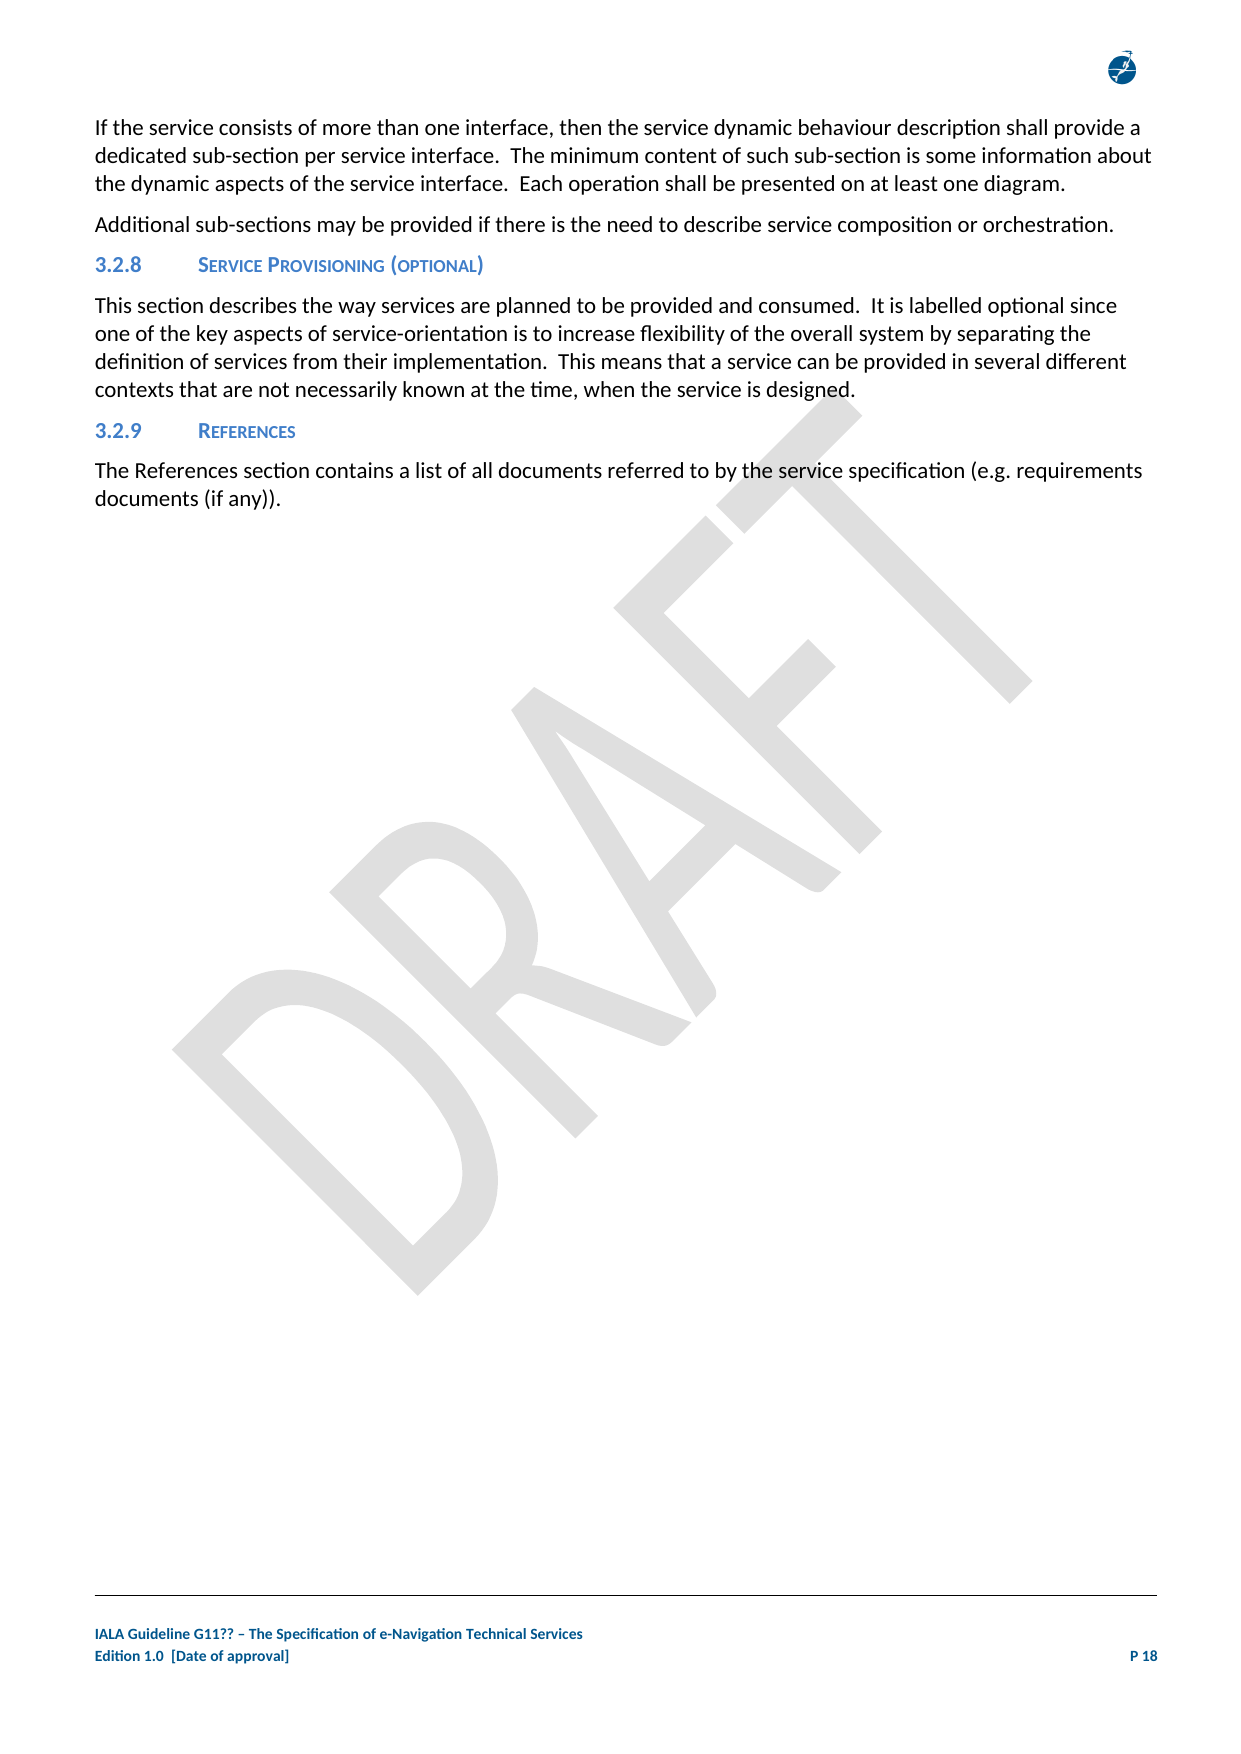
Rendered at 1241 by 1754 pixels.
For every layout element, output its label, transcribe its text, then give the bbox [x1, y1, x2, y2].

subtitle Service Provisioning (optional) [94, 251, 1069, 279]
text The References section contains a list of all documents referred to by the service specification (e.g. requirements documents (if any)). [94, 456, 1157, 512]
text Additional sub-sections may be provided if there is the need to describe service composition or orchestration. [94, 210, 1157, 238]
text If the service consists of more than one interface, then the service dynamic behaviour description shall provide a dedicated sub-section per service interface. The minimum content of such sub-section is some information about the dynamic aspects of the service interface. Each operation shall be presented on at least one diagram. [94, 113, 1157, 198]
text This section describes the way services are planned to be provided and consumed. It is labelled optional since one of the key aspects of service-orientation is to increase flexibility of the overall system by separating the definition of services from their implementation. This means that a service can be provided in several different contexts that are not necessarily known at the time, when the service is designed. [94, 291, 1157, 403]
subtitle References [94, 416, 1069, 444]
picture [1077, 0, 1196, 119]
